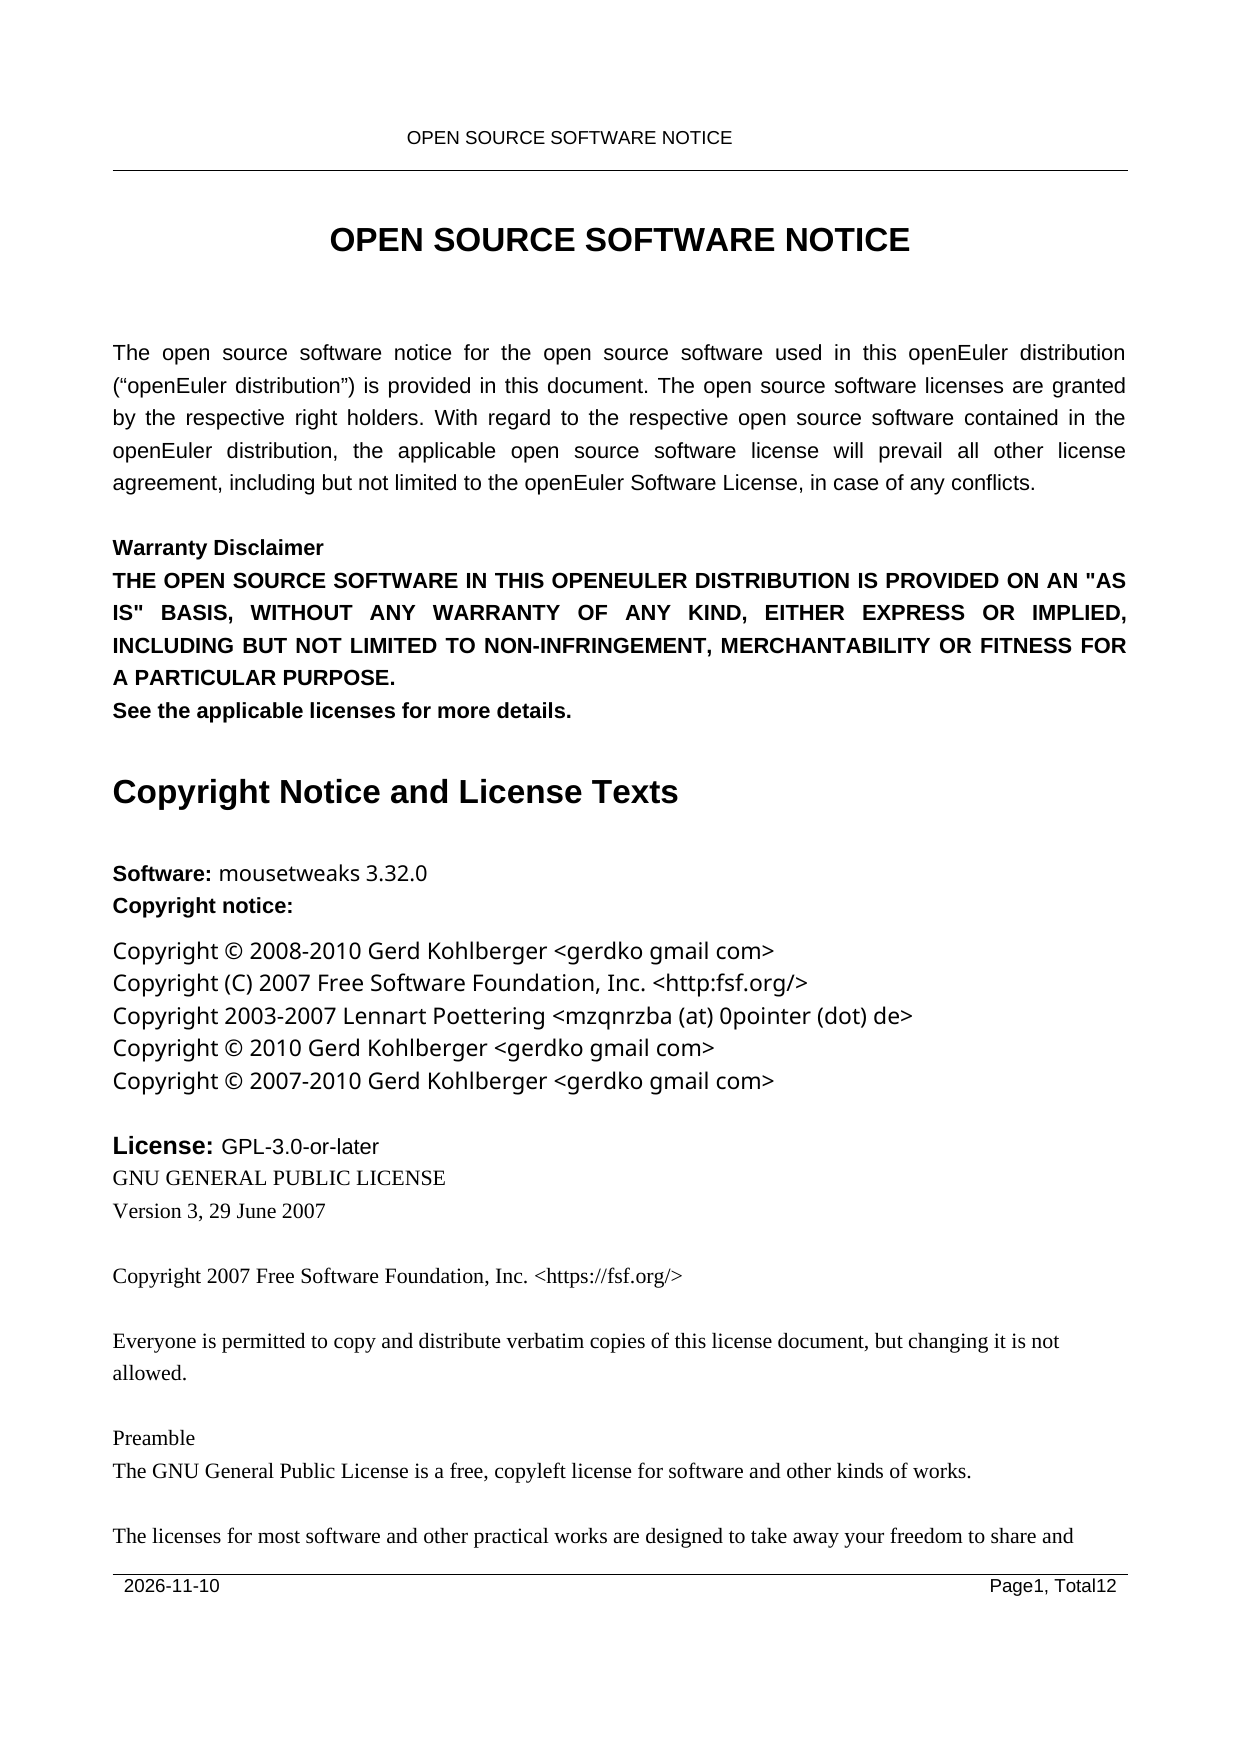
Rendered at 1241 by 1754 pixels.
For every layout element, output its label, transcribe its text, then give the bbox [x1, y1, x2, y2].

text OPEN SOURCE SOFTWARE NOTICE [112, 206, 1128, 271]
text The open source software notice for the open source software used in this openEuler distribution (“openEuler distribution”) is provided in this document. The open source software licenses are granted by the respective right holders. With regard to the respective open source software contained in the openEuler distribution, the applicable open source software license will prevail all other license agreement, including but not limited to the openEuler Software License, in case of any conflicts. [112, 336, 1128, 499]
text Copyright Notice and License Texts [112, 759, 1128, 824]
text THE OPEN SOURCE SOFTWARE IN THIS OPENEULER DISTRIBUTION IS PROVIDED ON AN "AS IS" BASIS, WITHOUT ANY WARRANTY OF ANY KIND, EITHER EXPRESS OR IMPLIED, INCLUDING BUT NOT LIMITED TO NON-INFRINGEMENT, MERCHANTABILITY OR FITNESS FOR A PARTICULAR PURPOSE. See the applicable licenses for more details. [112, 564, 1128, 726]
text Copyright © 2008-2010 Gerd Kohlberger <gerdko gmail com> Copyright (C) 2007 Free Software Foundation, Inc. <http:fsf.org/> Copyright 2003-2007 Lennart Poettering <mzqnrzba (at) 0pointer (dot) de> Copyright © 2010 Gerd Kohlberger <gerdko gmail com> Copyright © 2007-2010 Gerd Kohlberger <gerdko gmail com> [112, 934, 1128, 1129]
title Software: mousetweaks 3.32.0 [112, 856, 1128, 889]
text Copyright notice: [112, 889, 1128, 921]
text Warranty Disclaimer [112, 531, 1128, 564]
text License: GPL-3.0-or-later [112, 1129, 1128, 1161]
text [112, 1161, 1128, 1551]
